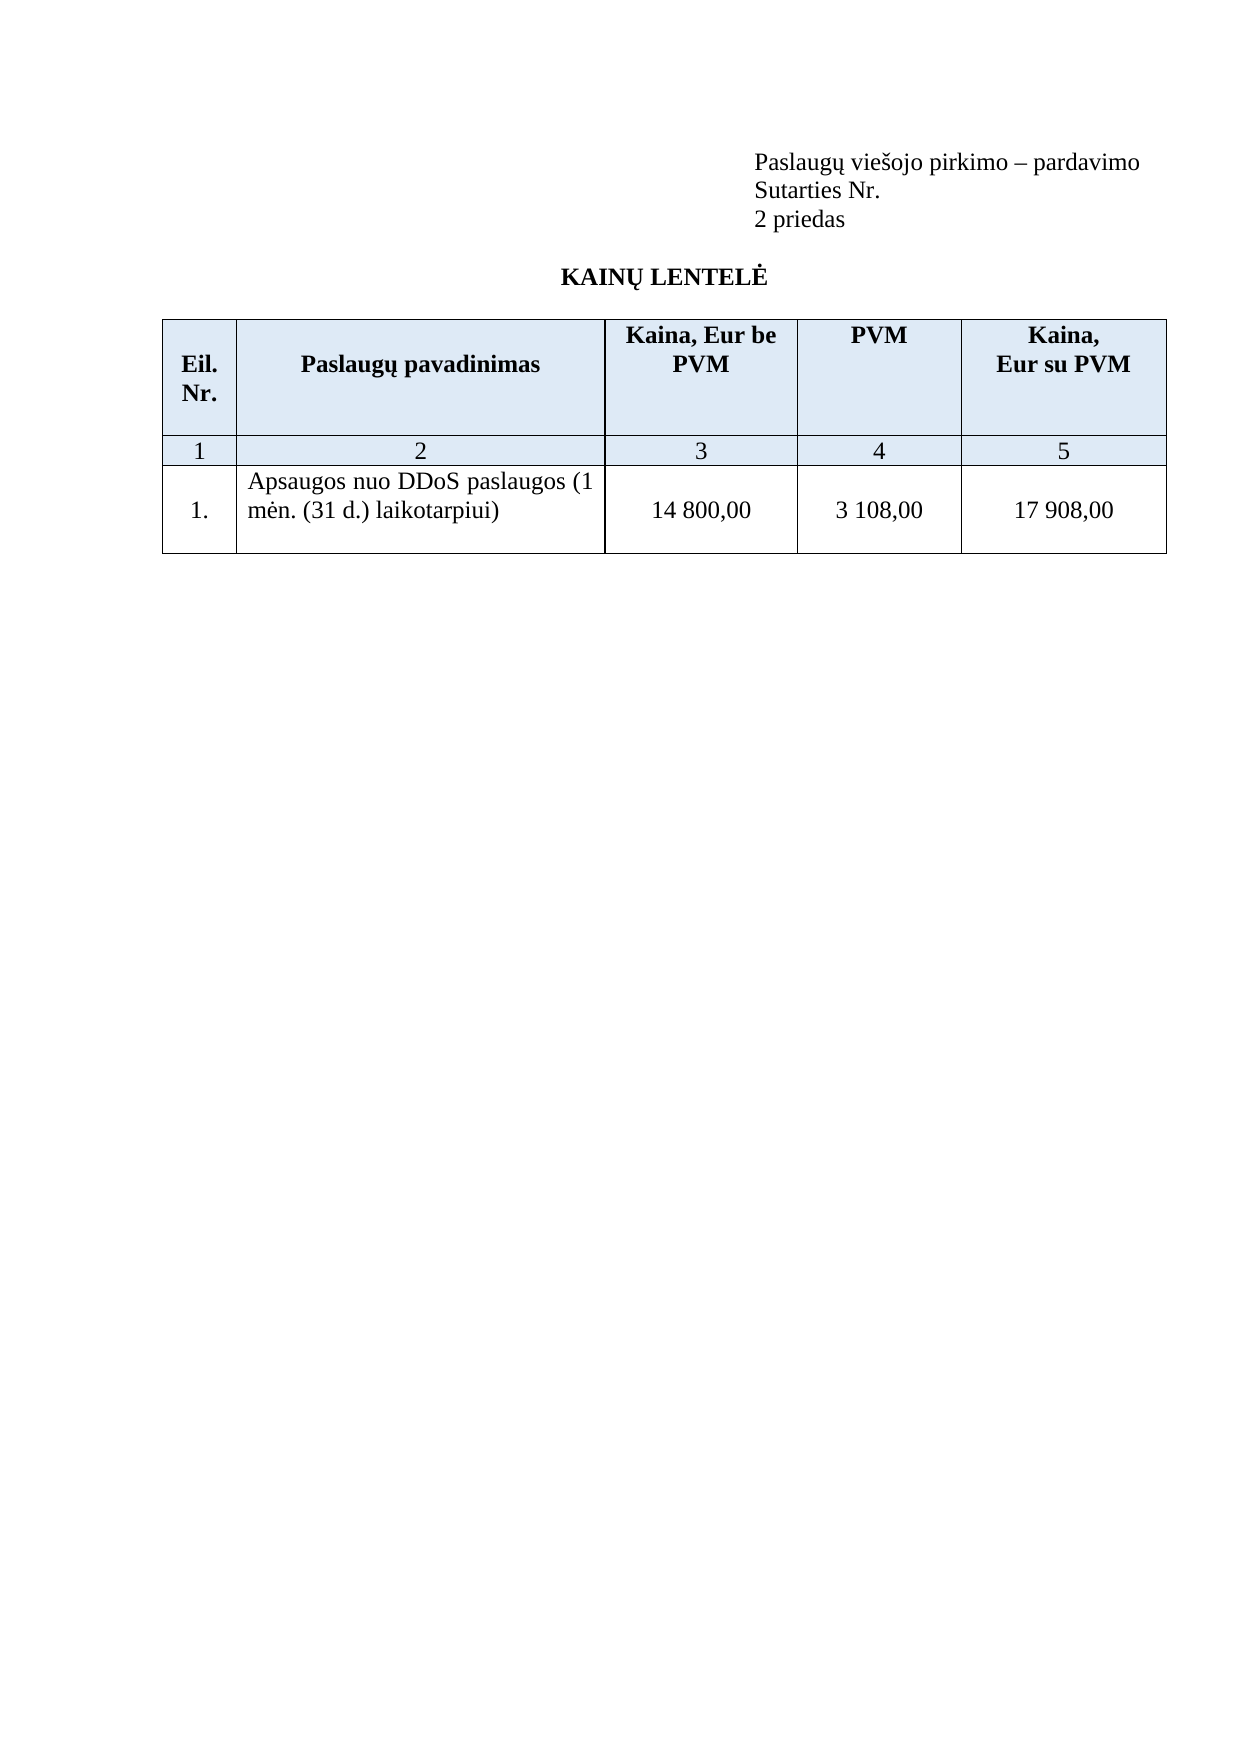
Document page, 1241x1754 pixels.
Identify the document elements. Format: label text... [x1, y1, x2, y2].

table_cell Apsaugos nuo DDoS paslaugos (1 mėn. (31 d.) laikotarpiui) [237, 466, 604, 552]
table_cell 2 [237, 436, 604, 465]
table_header Kaina, Eur be PVM [606, 320, 797, 435]
table_cell 3 [606, 436, 797, 465]
table_cell 3 108,00 [798, 466, 961, 552]
text 2 priedas [679, 204, 1152, 233]
table_cell 1. [163, 466, 236, 552]
table_cell 1 [163, 436, 236, 465]
table_header Paslaugų pavadinimas [237, 320, 604, 435]
table_cell 17 908,00 [962, 466, 1166, 552]
table_cell 4 [798, 436, 961, 465]
table_header Eil. Nr. [163, 320, 236, 435]
table_cell 14 800,00 [606, 466, 797, 552]
table_header Kaina, Eur su PVM [962, 320, 1166, 435]
table_cell 5 [962, 436, 1166, 465]
text Paslaugų viešojo pirkimo – pardavimo [679, 147, 1152, 176]
text Sutarties Nr. [679, 176, 1152, 204]
table_header PVM [798, 320, 961, 435]
text KAINŲ LENTELĖ [177, 262, 1152, 291]
